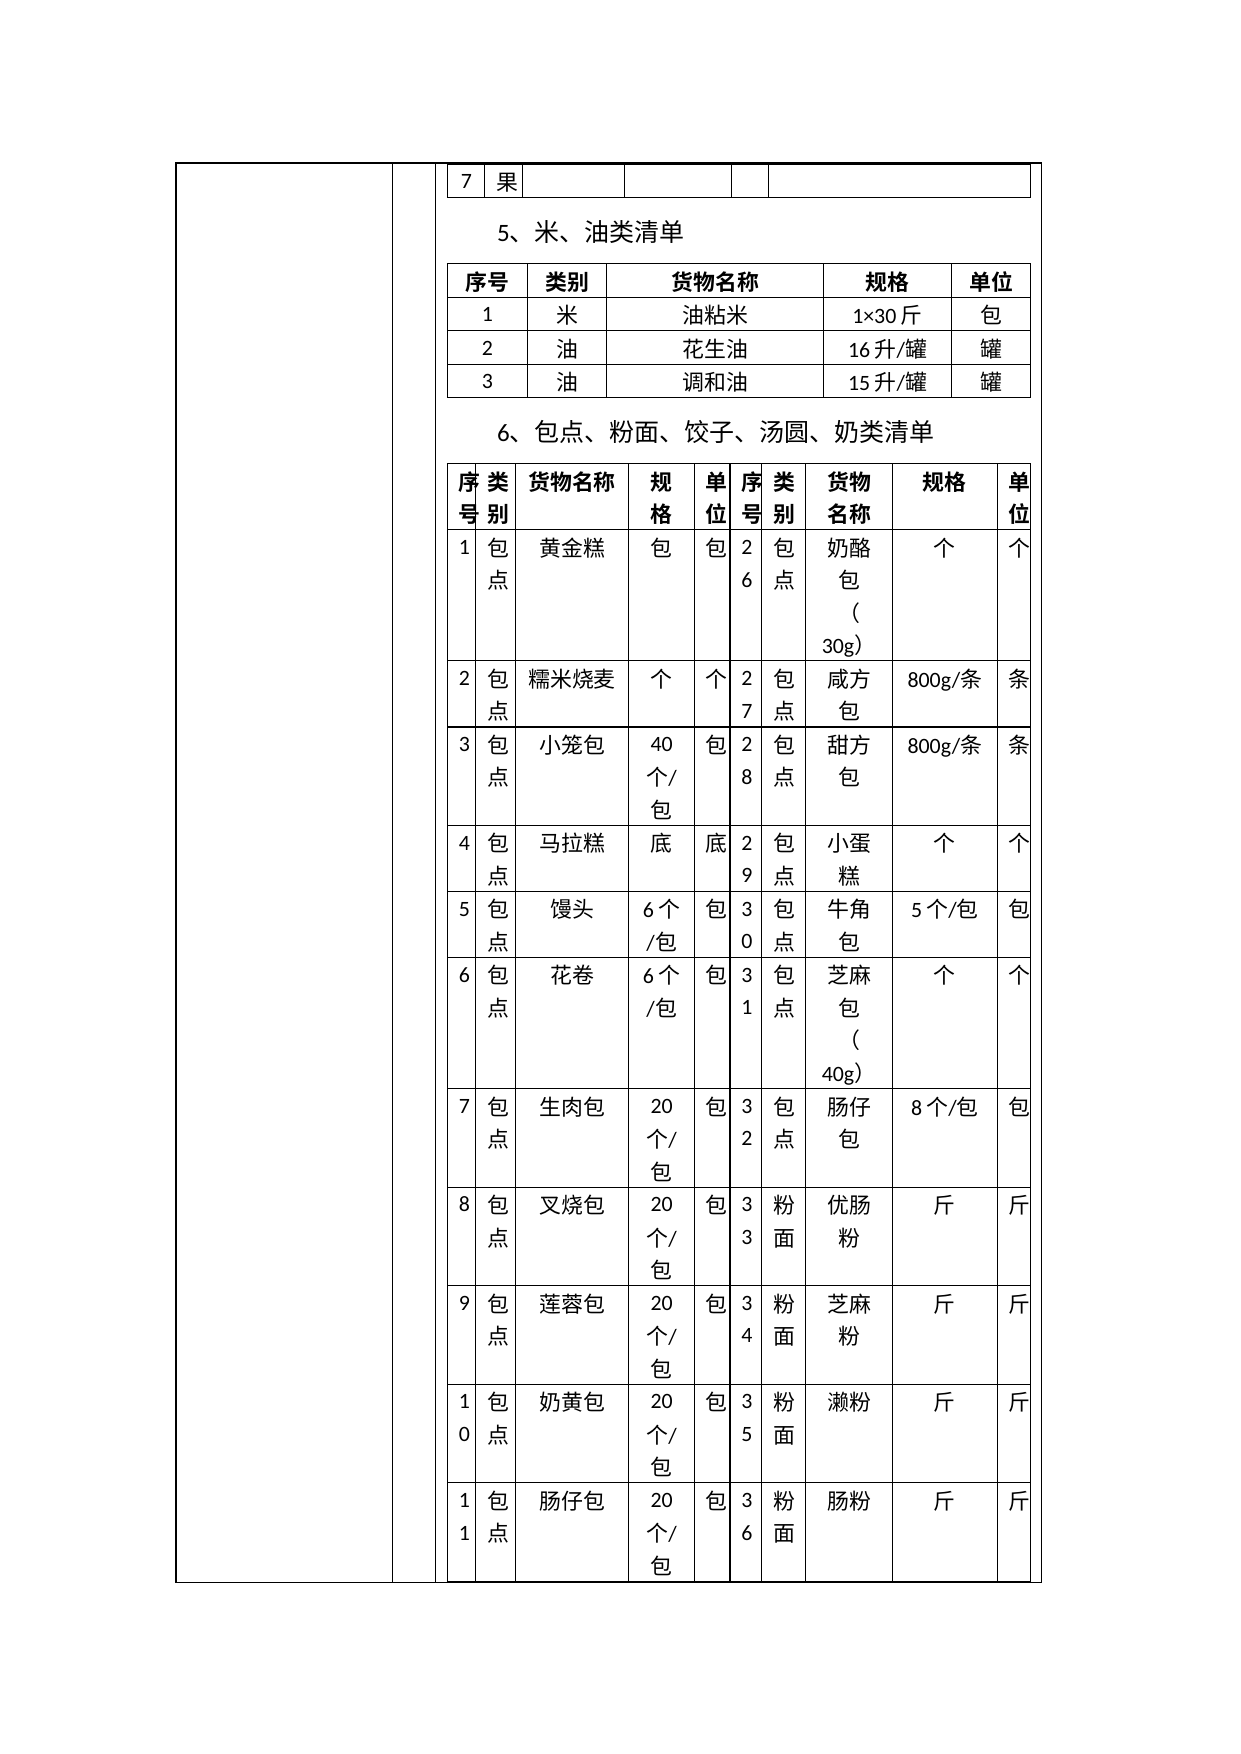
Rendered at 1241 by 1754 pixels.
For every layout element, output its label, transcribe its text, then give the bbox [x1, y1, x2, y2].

table_cell 2 [393, 164, 435, 1582]
table_cell [177, 164, 392, 1582]
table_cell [436, 164, 1041, 1582]
